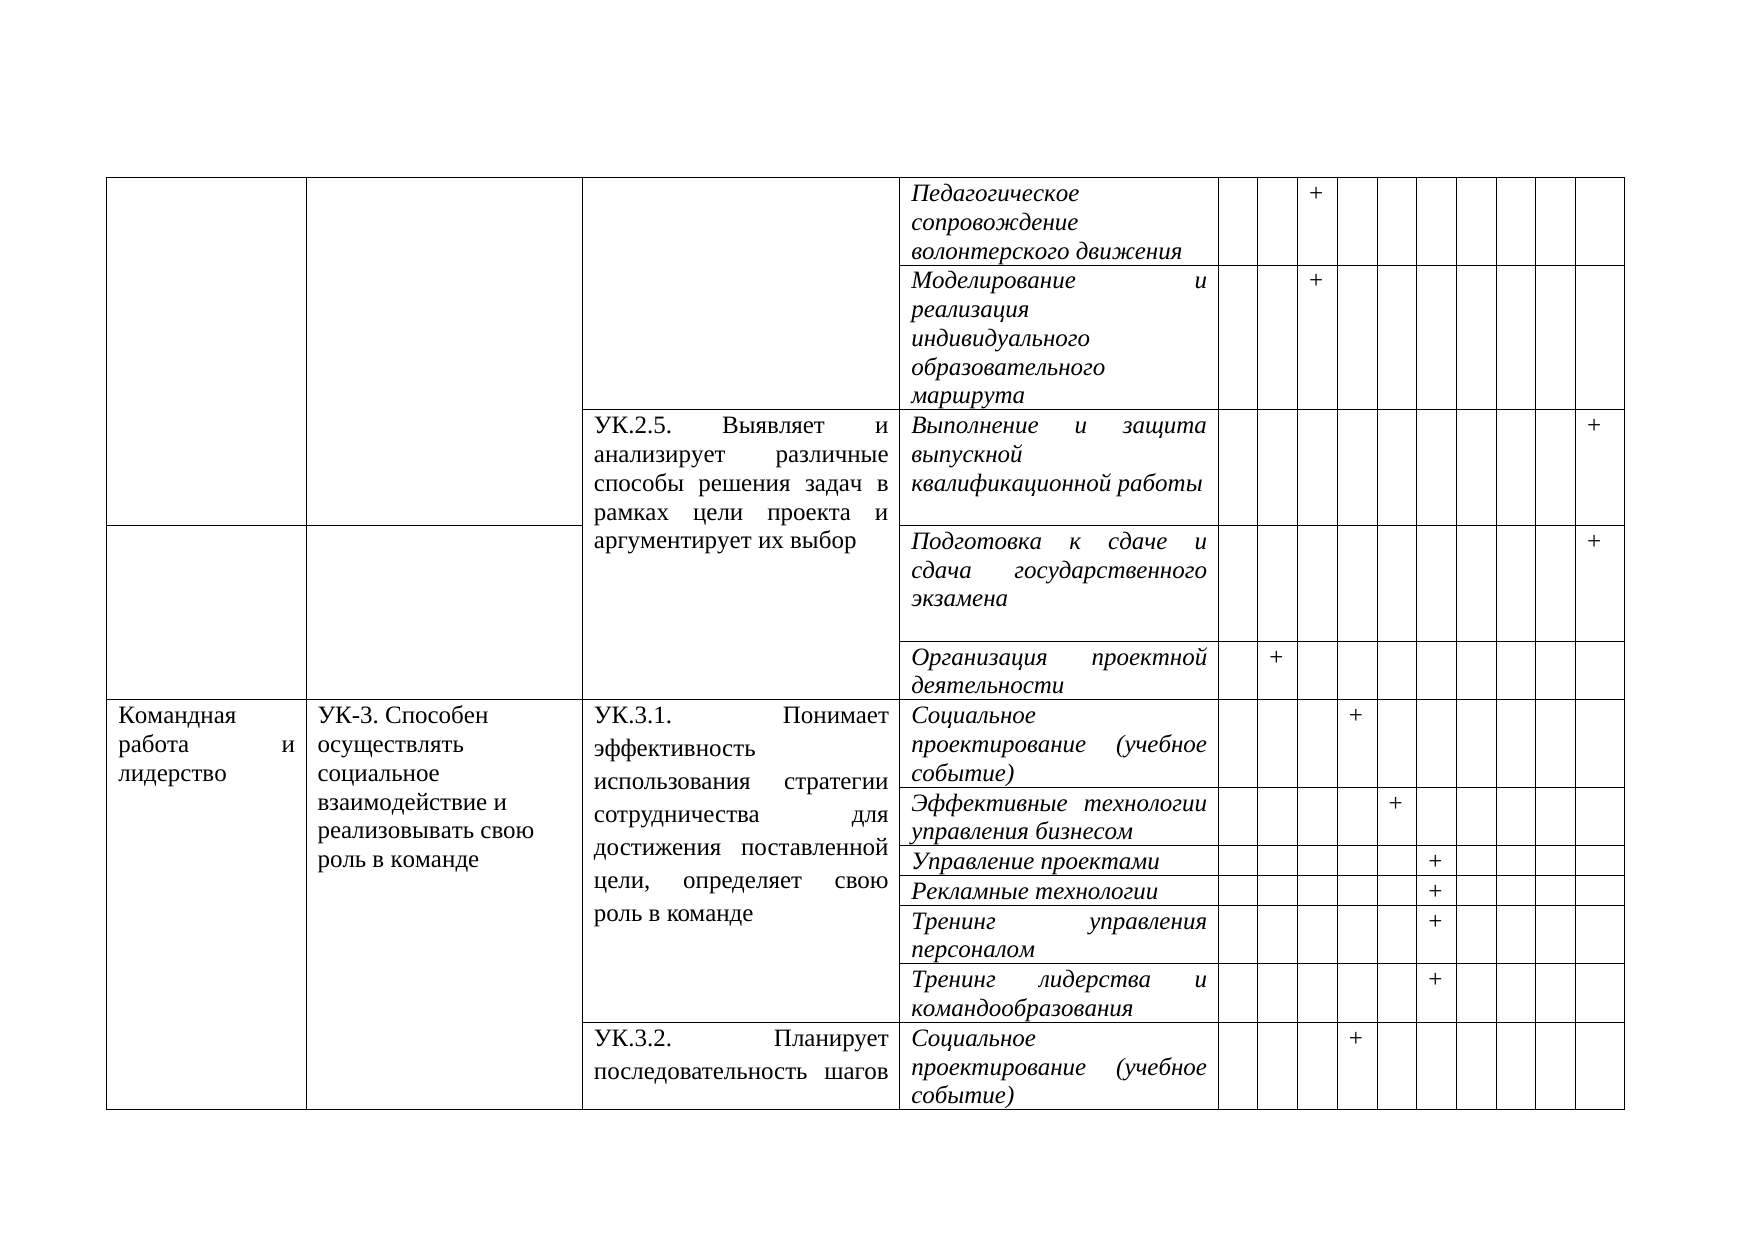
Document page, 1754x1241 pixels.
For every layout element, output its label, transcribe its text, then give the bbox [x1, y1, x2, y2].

table_cell [1258, 526, 1297, 641]
table_cell [1576, 846, 1624, 875]
table_cell [1219, 642, 1257, 699]
table_cell [1258, 1023, 1297, 1109]
table_cell [1219, 410, 1257, 525]
table_cell [1338, 788, 1377, 845]
table_cell [1536, 906, 1575, 963]
table_cell [1536, 846, 1575, 875]
table_cell Социальное проектирование (учебное событие) [900, 700, 1218, 787]
table_cell [1497, 410, 1535, 525]
table_cell [1576, 642, 1624, 699]
table_cell [1457, 964, 1496, 1022]
table_cell [1258, 788, 1297, 845]
table_cell + [1417, 906, 1456, 963]
table_cell [1417, 642, 1456, 699]
table_cell [1378, 642, 1416, 699]
table_cell [1417, 700, 1456, 787]
table_cell [1298, 846, 1337, 875]
table_cell + [1576, 526, 1624, 641]
table_cell [1219, 1023, 1257, 1109]
table_cell [1219, 526, 1257, 641]
table_cell Тренинг лидерства и командообразования [900, 964, 1218, 1022]
table_cell [1497, 846, 1535, 875]
table_cell [1219, 846, 1257, 875]
table_cell [1219, 964, 1257, 1022]
table_cell [1457, 846, 1496, 875]
table_cell + [1338, 700, 1377, 787]
table_cell Выполнение и защита выпускной квалификационной работы [900, 410, 1218, 525]
table_cell [1258, 410, 1297, 525]
table_cell [107, 526, 306, 699]
table_cell [1457, 700, 1496, 787]
table_cell [1258, 846, 1297, 875]
table_cell [1378, 846, 1416, 875]
table_cell [1298, 700, 1337, 787]
table_cell [1536, 964, 1575, 1022]
table_cell [1457, 410, 1496, 525]
table_cell [1497, 178, 1535, 264]
table_cell [1417, 526, 1456, 641]
table_cell [1536, 788, 1575, 845]
table_cell [1417, 410, 1456, 525]
table_cell [1378, 1023, 1416, 1109]
table_cell [1338, 642, 1377, 699]
table_cell [1338, 526, 1377, 641]
table_cell Подготовка к сдаче и сдача государственного экзамена [900, 526, 1218, 641]
table_cell + [1417, 846, 1456, 875]
table_cell Управление проектами [900, 846, 1218, 875]
table_cell [1258, 876, 1297, 905]
table_cell [1497, 788, 1535, 845]
table_cell [1258, 906, 1297, 963]
table_cell [1457, 178, 1496, 264]
table_cell [1497, 876, 1535, 905]
table_cell [1497, 964, 1535, 1022]
table_cell + [1417, 964, 1456, 1022]
table_cell [1298, 906, 1337, 963]
table_cell [1576, 788, 1624, 845]
table_cell + [1417, 876, 1456, 905]
table_cell [1219, 876, 1257, 905]
table_cell [1417, 788, 1456, 845]
table_cell [1219, 700, 1257, 787]
table_cell Тренинг управления персоналом [900, 906, 1218, 963]
table_cell Организация проектной деятельности [900, 642, 1218, 699]
table_cell [1338, 178, 1377, 264]
table_cell УК.2.5. Выявляет и анализирует различные способы решения задач в рамках цели проекта и аргументирует их выбор [583, 410, 899, 699]
table_cell [1338, 906, 1377, 963]
table_cell [1338, 964, 1377, 1022]
table_cell [1576, 266, 1624, 409]
table_cell [1576, 876, 1624, 905]
table_cell [1219, 266, 1257, 409]
table_cell [1576, 1023, 1624, 1109]
table_cell [1536, 266, 1575, 409]
table_cell Социальное проектирование (учебное событие) [900, 1023, 1218, 1109]
table_cell Педагогическое сопровождение волонтерского движения [900, 178, 1218, 264]
table_cell [1378, 178, 1416, 264]
table_cell [1457, 1023, 1496, 1109]
table_cell [1576, 964, 1624, 1022]
table_cell [1536, 1023, 1575, 1109]
table_cell + [1338, 1023, 1377, 1109]
table_cell [1378, 526, 1416, 641]
table_cell [1417, 266, 1456, 409]
table_cell [1338, 876, 1377, 905]
table_cell [1298, 876, 1337, 905]
table_cell [1576, 906, 1624, 963]
table_cell [1536, 178, 1575, 264]
table_cell [1298, 964, 1337, 1022]
table_cell [1378, 876, 1416, 905]
table_cell [1298, 788, 1337, 845]
table_cell [1338, 410, 1377, 525]
table_cell + [1298, 178, 1337, 264]
table_cell [1497, 700, 1535, 787]
table_cell + [1576, 410, 1624, 525]
table_cell [1417, 178, 1456, 264]
table_cell [1378, 906, 1416, 963]
table_cell [1536, 526, 1575, 641]
table_cell [1258, 964, 1297, 1022]
table_cell [1298, 526, 1337, 641]
table_cell [1497, 1023, 1535, 1109]
table_cell Командная работа и лидерство [107, 700, 306, 1109]
table_cell + [1298, 266, 1337, 409]
table_cell [1417, 1023, 1456, 1109]
table_cell + [1258, 642, 1297, 699]
table_cell [1378, 266, 1416, 409]
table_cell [583, 1023, 899, 1109]
table_cell [1219, 906, 1257, 963]
table_cell [1536, 700, 1575, 787]
table_cell Эффективные технологии управления бизнесом [900, 788, 1218, 845]
table_cell [1536, 642, 1575, 699]
table_cell [1536, 876, 1575, 905]
table_cell [1576, 178, 1624, 264]
table_cell [1258, 266, 1297, 409]
table_cell [1457, 642, 1496, 699]
table_cell [1378, 964, 1416, 1022]
table_cell [1378, 700, 1416, 787]
table_cell Рекламные технологии [900, 876, 1218, 905]
table_cell [1258, 178, 1297, 264]
table_cell [1457, 906, 1496, 963]
table_cell [1219, 178, 1257, 264]
table_cell [1457, 788, 1496, 845]
table_cell Моделирование и реализация индивидуального образовательного маршрута [900, 266, 1218, 409]
table_cell + [1378, 788, 1416, 845]
table_cell [1378, 410, 1416, 525]
table_cell [1576, 700, 1624, 787]
table_cell [1298, 642, 1337, 699]
table_cell [1457, 266, 1496, 409]
table_cell [1338, 846, 1377, 875]
table_cell УК.3.1. Понимает эффективность использования стратегии сотрудничества для достижения поставленной цели, определяет свою роль в команде [583, 700, 899, 1022]
table_cell [1497, 266, 1535, 409]
table_cell [1536, 410, 1575, 525]
table_cell [1219, 788, 1257, 845]
table_cell [1258, 700, 1297, 787]
table_cell [307, 526, 582, 699]
table_cell УК-3. Способен осуществлять социальное взаимодействие и реализовывать свою роль в команде [307, 700, 582, 1109]
table_cell [1497, 526, 1535, 641]
table_cell [1338, 266, 1377, 409]
table_cell [1457, 526, 1496, 641]
table_cell [1298, 1023, 1337, 1109]
table_cell [1298, 410, 1337, 525]
table_cell [1497, 642, 1535, 699]
table_cell [1497, 906, 1535, 963]
table_cell [1457, 876, 1496, 905]
